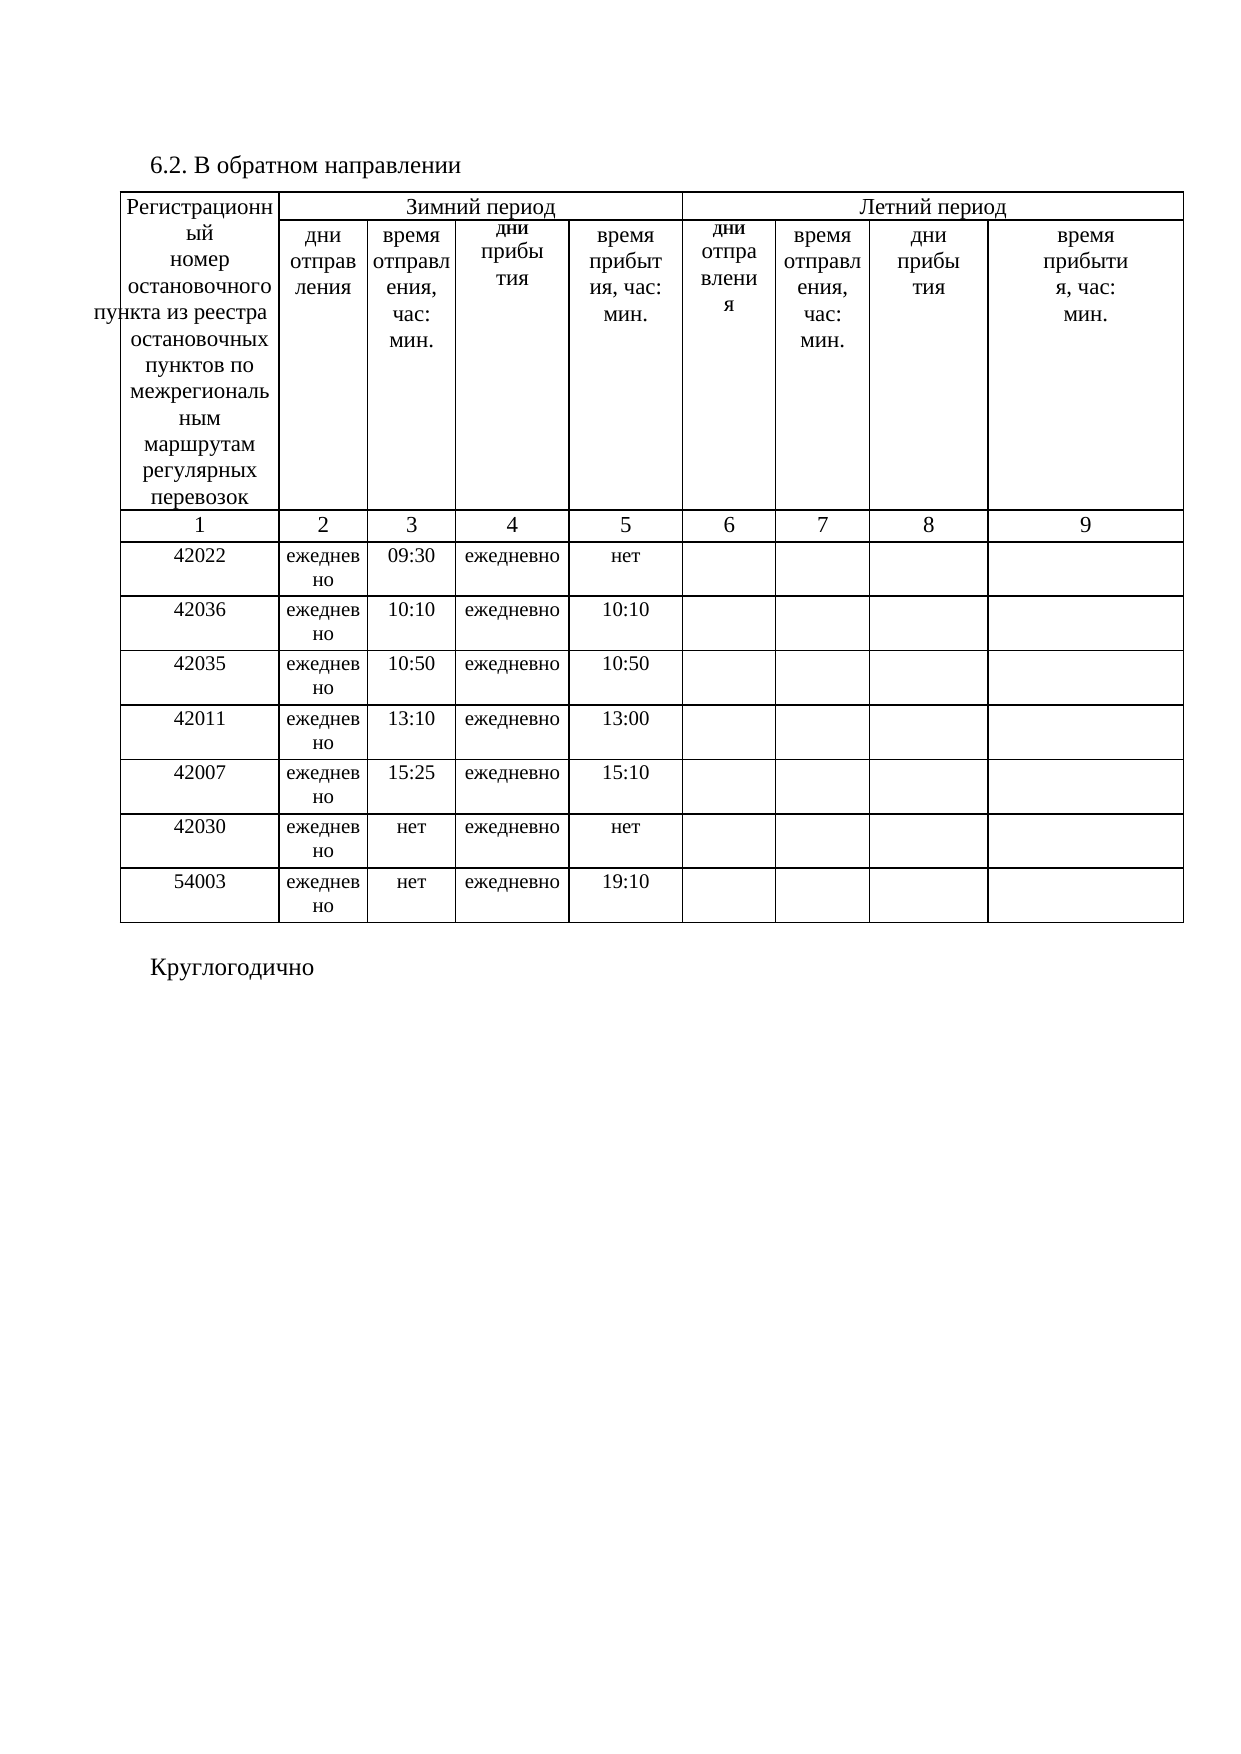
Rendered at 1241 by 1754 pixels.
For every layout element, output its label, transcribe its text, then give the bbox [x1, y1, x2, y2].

table_cell нет [368, 869, 455, 922]
table_cell ежедневно [456, 869, 568, 922]
table_cell 10:50 [368, 651, 455, 704]
table_cell 42007 [121, 760, 278, 813]
table_cell ежедневно [280, 651, 367, 704]
table_cell 1 [121, 511, 278, 541]
table_cell [776, 760, 869, 813]
table_cell [683, 815, 775, 867]
table_cell 42022 [121, 543, 278, 595]
table_cell [989, 597, 1183, 650]
table_cell [683, 543, 775, 595]
table_cell ежедневно [280, 543, 367, 595]
table_cell ежедневно [280, 815, 367, 867]
table_cell ежедневно [456, 543, 568, 595]
table_cell [989, 869, 1183, 922]
table_cell 42036 [121, 597, 278, 650]
table_cell 13:10 [368, 706, 455, 758]
table_cell 10:10 [368, 597, 455, 650]
table_cell 10:50 [570, 651, 682, 704]
table_cell 13:00 [570, 706, 682, 758]
table_cell [870, 651, 987, 704]
table_cell ежедневно [456, 597, 568, 650]
table_cell [776, 651, 869, 704]
table_cell ежедневно [280, 760, 367, 813]
table_cell 7 [776, 511, 869, 541]
table_cell 42030 [121, 815, 278, 867]
table_cell [870, 869, 987, 922]
table_cell [776, 869, 869, 922]
table_cell ежедневно [456, 760, 568, 813]
table_cell [989, 760, 1183, 813]
table_cell 54003 [121, 869, 278, 922]
table_cell нет [368, 815, 455, 867]
table_cell [683, 760, 775, 813]
table_cell нет [570, 815, 682, 867]
table_cell [776, 543, 869, 595]
table_header Летний период [683, 193, 1183, 219]
table_cell 5 [570, 511, 682, 541]
table_cell [870, 760, 987, 813]
table_cell [870, 706, 987, 758]
table_cell ежедневно [280, 706, 367, 758]
table_cell ДНИ отпра влени я [683, 221, 775, 509]
table_cell нет [570, 543, 682, 595]
table_cell 8 [870, 511, 987, 541]
table_cell ежедневно [456, 815, 568, 867]
table_cell ежедневно [280, 869, 367, 922]
table_cell [989, 815, 1183, 867]
table_cell [989, 706, 1183, 758]
table_cell время отправл ения, час: мин. [368, 221, 455, 509]
table_cell 15:10 [570, 760, 682, 813]
table_cell 4 [456, 511, 568, 541]
table_cell [683, 597, 775, 650]
table_cell ежедневно [280, 597, 367, 650]
table_cell [870, 543, 987, 595]
table_cell 2 [280, 511, 367, 541]
table_header Зимний период [280, 193, 682, 219]
table_cell 42035 [121, 651, 278, 704]
table_cell ежедневно [456, 651, 568, 704]
table_cell 19:10 [570, 869, 682, 922]
table_cell ДНИ прибы тия [456, 221, 568, 509]
table_cell время прибыти я, час: мин. [989, 221, 1183, 509]
table_cell [989, 543, 1183, 595]
text 6.2. В обратном направлении [150, 150, 1090, 179]
table_cell [870, 597, 987, 650]
table_header Регистрационный номер остановочного пункта из реестра остановочных пунктов по межрегиональным маршрутам регулярных перевозок [121, 193, 278, 509]
table_cell [776, 597, 869, 650]
table_cell [776, 815, 869, 867]
table_cell [870, 815, 987, 867]
table_cell 6 [683, 511, 775, 541]
table_cell дни прибы тия [870, 221, 987, 509]
table_cell 09:30 [368, 543, 455, 595]
table_cell 42011 [121, 706, 278, 758]
table_cell [989, 651, 1183, 704]
table_cell время прибыт ия, час: мин. [570, 221, 682, 509]
table_cell 9 [989, 511, 1183, 541]
table_cell [683, 706, 775, 758]
table_cell 3 [368, 511, 455, 541]
table_cell дни отправ ления [280, 221, 367, 509]
table_cell 15:25 [368, 760, 455, 813]
table_cell [683, 869, 775, 922]
table_cell [683, 651, 775, 704]
table_cell 10:10 [570, 597, 682, 650]
table_cell [776, 706, 869, 758]
table_cell время отправл ения, час: мин. [776, 221, 869, 509]
table_cell ежедневно [456, 706, 568, 758]
text Круглогодично [150, 952, 1090, 981]
